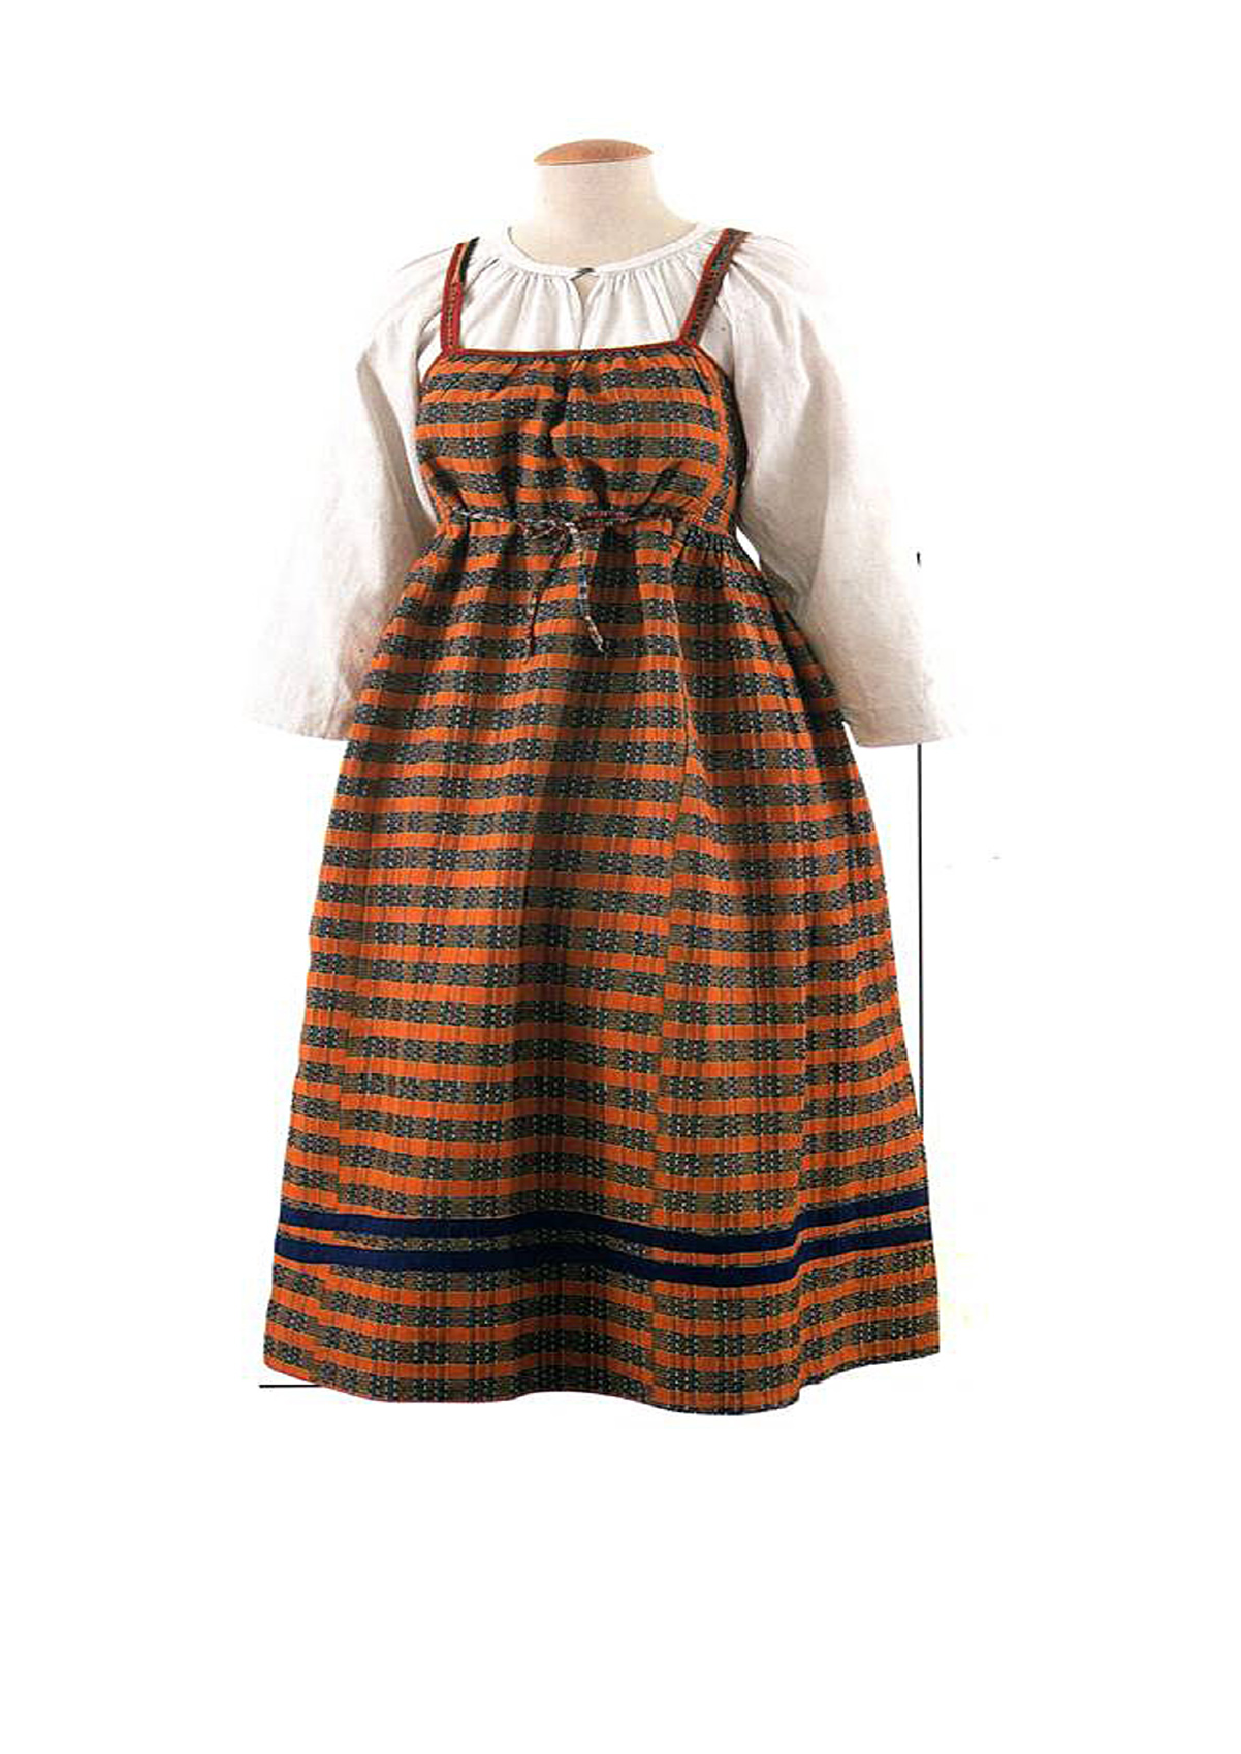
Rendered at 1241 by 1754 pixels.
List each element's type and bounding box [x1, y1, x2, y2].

picture [177, 118, 1003, 1429]
